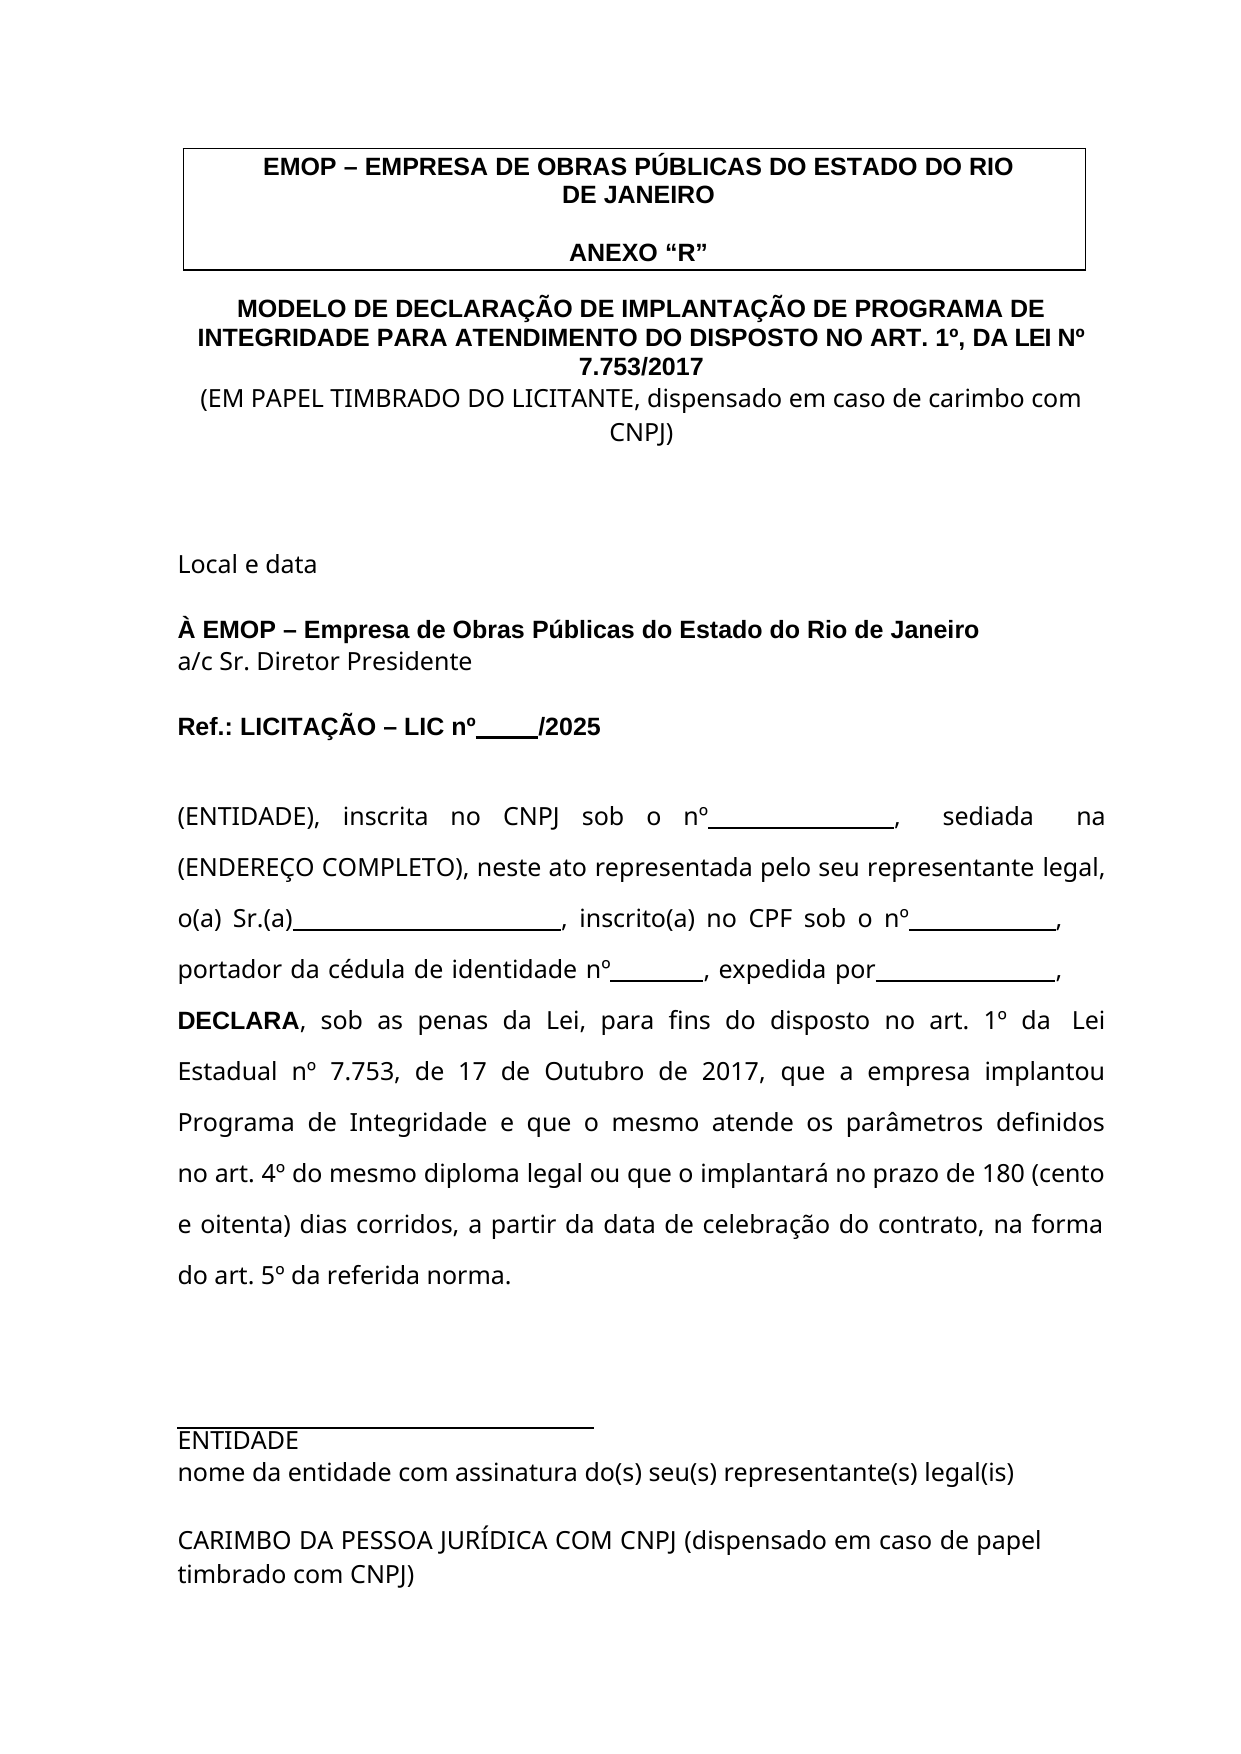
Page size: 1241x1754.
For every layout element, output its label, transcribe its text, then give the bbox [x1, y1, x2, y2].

subtitle À EMOP – Empresa de Obras Públicas do Estado do Rio de Janeiro [177, 615, 1122, 643]
text ENTIDADE [177, 1426, 1122, 1455]
text nome da entidade com assinatura do(s) seu(s) representante(s) legal(is) [177, 1455, 1122, 1489]
text Local e data [177, 546, 1122, 581]
text (ENTIDADE), inscrita no CNPJ sob o nº , sediada na (ENDEREÇO COMPLETO), neste ato representada pelo seu representante legal, o(a) Sr.(a) , inscrito(a) no CPF sob o nº , portador da cédula de identidade nº , expedida por , DECLARA, sob as penas da Lei, para fins do disposto no art. 1º da Lei Estadual nº 7.753, de 17 de Outubro de 2017, que a empresa implantou Programa de Integridade e que o mesmo atende os parâmetros definidos no art. 4º do mesmo diploma legal ou que o implantará no prazo de 180 (cento e oitenta) dias corridos, a partir da data de celebração do contrato, na forma do art. 5º da referida norma. [177, 798, 1105, 1292]
subtitle Ref.: LICITAÇÃO – LIC nº /2025 [177, 712, 1122, 740]
text (EM PAPEL TIMBRADO DO LICITANTE, dispensado em caso de carimbo com CNPJ) [181, 381, 1102, 449]
text a/c Sr. Diretor Presidente [177, 643, 1122, 677]
subtitle MODELO DE DECLARAÇÃO DE IMPLANTAÇÃO DE PROGRAMA DE INTEGRIDADE PARA ATENDIMENTO DO DISPOSTO NO ART. 1º, DA LEI Nº 7.753/2017 [192, 294, 1090, 381]
text CARIMBO DA PESSOA JURÍDICA COM CNPJ (dispensado em caso de papel timbrado com CNPJ) [177, 1523, 1122, 1591]
